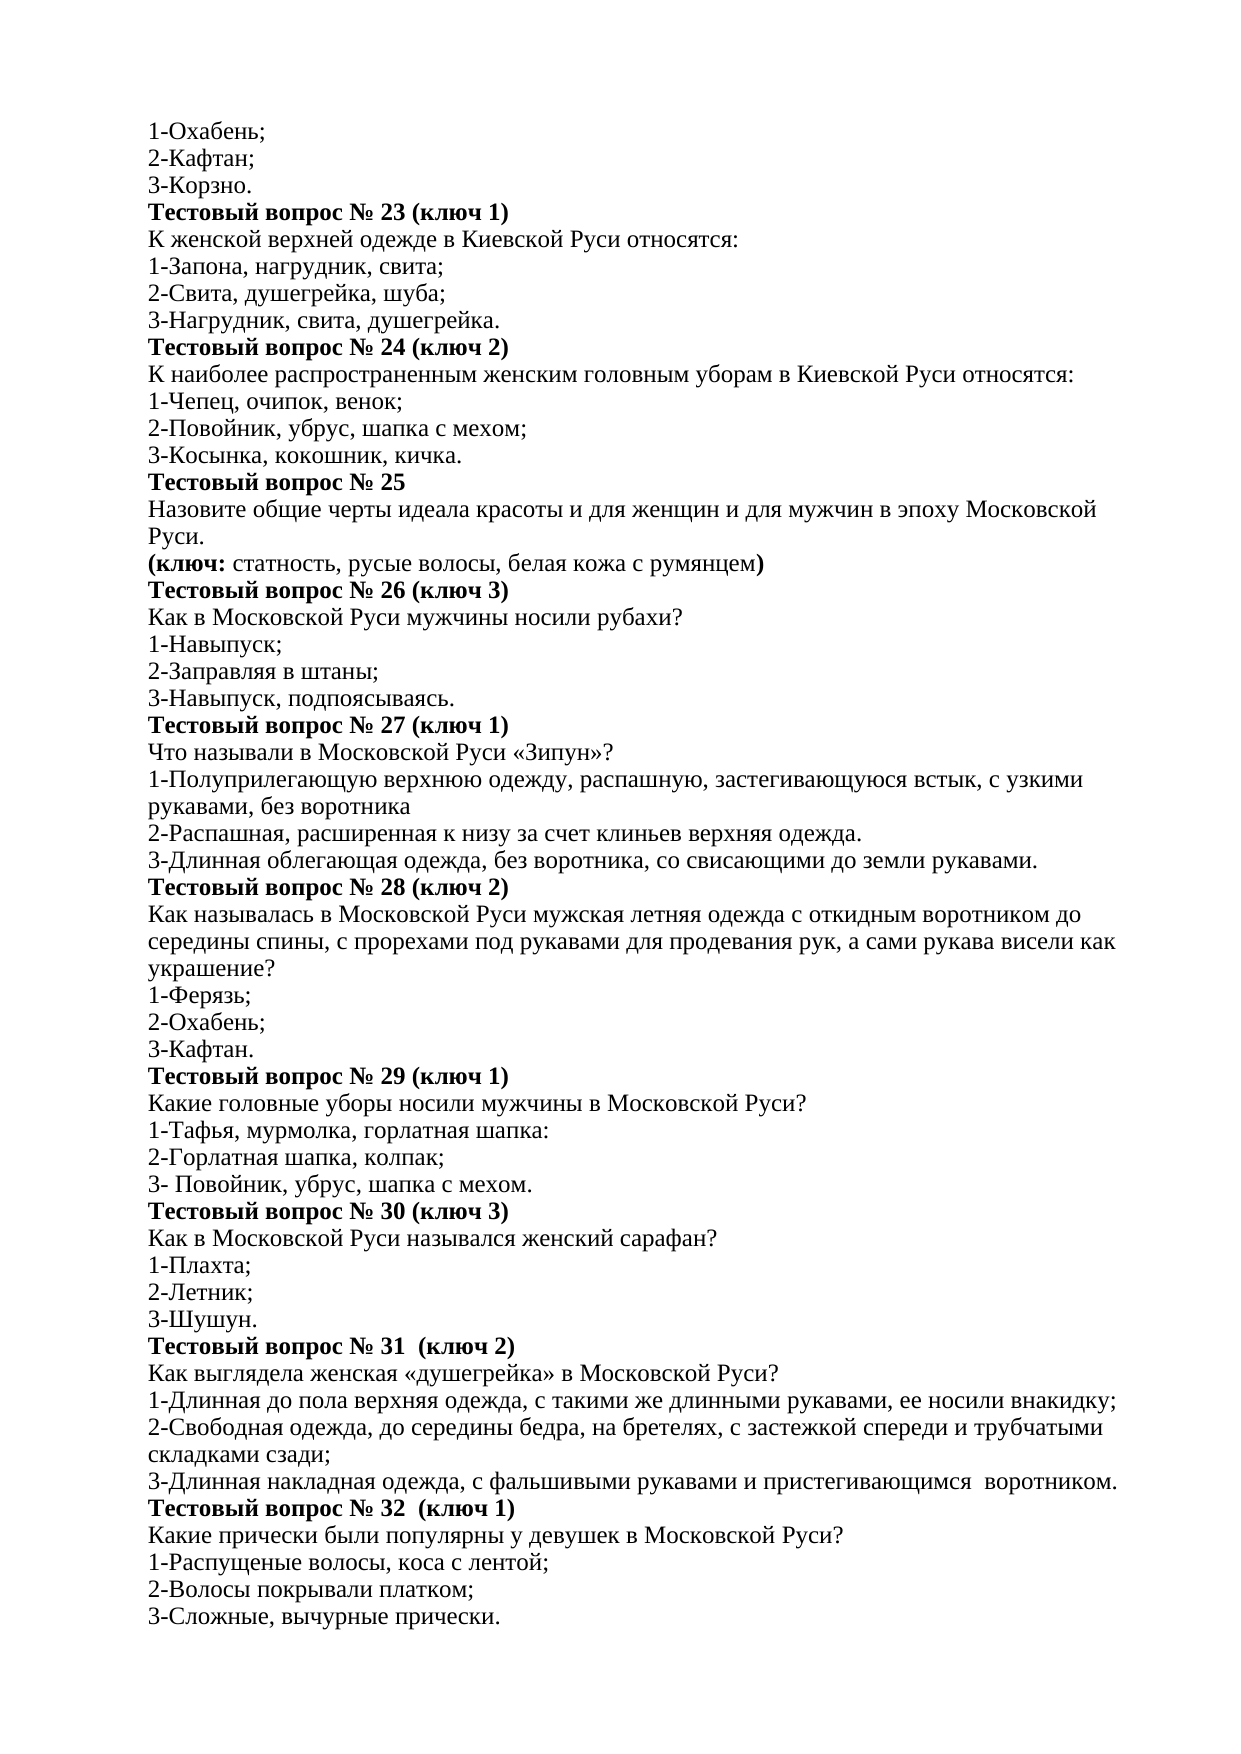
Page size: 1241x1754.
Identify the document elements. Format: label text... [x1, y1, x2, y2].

text 3-Длинная облегающая одежда, без воротника, со свисающими до земли рукавами. [148, 847, 1152, 874]
text Тестовый вопрос № 25 [148, 469, 1152, 496]
text 1-Охабень; [148, 118, 1152, 145]
text 2-Свита, душегрейка, шуба; [148, 280, 1152, 307]
text 1-Навыпуск; [148, 631, 1152, 658]
text 2-Распашная, расширенная к низу за счет клиньев верхняя одежда. [148, 820, 1152, 847]
text 1-Распущеные волосы, коса с лентой; [148, 1548, 1152, 1576]
text 2-Волосы покрывали платком; [148, 1576, 1152, 1602]
text Какие прически были популярны у девушек в Московской Руси? [148, 1522, 1152, 1548]
text 2-Заправляя в штаны; [148, 658, 1152, 685]
text Тестовый вопрос № 28 (ключ 2) [148, 874, 1152, 901]
text 2-Охабень; [148, 1009, 1152, 1036]
text 1-Ферязь; [148, 982, 1152, 1009]
text Как выглядела женская «душегрейка» в Московской Руси? [148, 1359, 1152, 1387]
text Тестовый вопрос № 23 (ключ 1) [148, 199, 1152, 226]
text Как называлась в Московской Руси мужская летняя одежда с откидным воротником до середины спины, с прорехами под рукавами для продевания рук, а сами рукава висели как украшение? [148, 901, 1152, 982]
text 1-Запона, нагрудник, свита; [148, 253, 1152, 280]
text Назовите общие черты идеала красоты и для женщин и для мужчин в эпоху Московской Руси. [148, 496, 1152, 550]
text Что называли в Московской Руси «Зипун»? [148, 739, 1152, 766]
text Какие головные уборы носили мужчины в Московской Руси? [148, 1090, 1152, 1117]
text 1-Полуприлегающую верхнюю одежду, распашную, застегивающуюся встык, с узкими рукавами, без воротника [148, 766, 1152, 820]
text 3-Корзно. [148, 172, 1152, 199]
text 2-Горлатная шапка, колпак; [148, 1144, 1152, 1171]
text 2-Повойник, убрус, шапка с мехом; [148, 415, 1152, 442]
text Тестовый вопрос № 32 (ключ 1) [148, 1494, 1152, 1522]
text Как в Московской Руси мужчины носили рубахи? [148, 604, 1152, 631]
text 3-Шушун. [148, 1306, 1152, 1333]
text 1-Длинная до пола верхняя одежда, с такими же длинными рукавами, ее носили внакидку; [148, 1387, 1152, 1413]
text К женской верхней одежде в Киевской Руси относятся: [148, 226, 1152, 253]
text Тестовый вопрос № 31 (ключ 2) [148, 1333, 1152, 1359]
text Как в Московской Руси назывался женский сарафан? [148, 1225, 1152, 1252]
text (ключ: статность, русые волосы, белая кожа с румянцем) [148, 550, 1152, 577]
text Тестовый вопрос № 27 (ключ 1) [148, 712, 1152, 739]
text 1-Плахта; [148, 1252, 1152, 1279]
text 2-Летник; [148, 1279, 1152, 1306]
text 3-Сложные, вычурные прически. [148, 1602, 1152, 1629]
text 2-Свободная одежда, до середины бедра, на бретелях, с застежкой спереди и трубчатыми складками сзади; [148, 1413, 1152, 1468]
text 3-Навыпуск, подпоясываясь. [148, 685, 1152, 712]
text Тестовый вопрос № 30 (ключ 3) [148, 1198, 1152, 1225]
text 2-Кафтан; [148, 145, 1152, 172]
text Тестовый вопрос № 24 (ключ 2) [148, 334, 1152, 361]
text 1-Чепец, очипок, венок; [148, 388, 1152, 415]
text 3-Косынка, кокошник, кичка. [148, 442, 1152, 469]
text 3- Повойник, убрус, шапка с мехом. [148, 1171, 1152, 1198]
text Тестовый вопрос № 26 (ключ 3) [148, 577, 1152, 604]
text 3-Кафтан. [148, 1036, 1152, 1063]
text 3-Нагрудник, свита, душегрейка. [148, 307, 1152, 334]
text 3-Длинная накладная одежда, с фальшивыми рукавами и пристегивающимся воротником. [148, 1468, 1152, 1494]
text К наиболее распространенным женским головным уборам в Киевской Руси относятся: [148, 361, 1152, 388]
text Тестовый вопрос № 29 (ключ 1) [148, 1063, 1152, 1090]
text 1-Тафья, мурмолка, горлатная шапка: [148, 1117, 1152, 1144]
